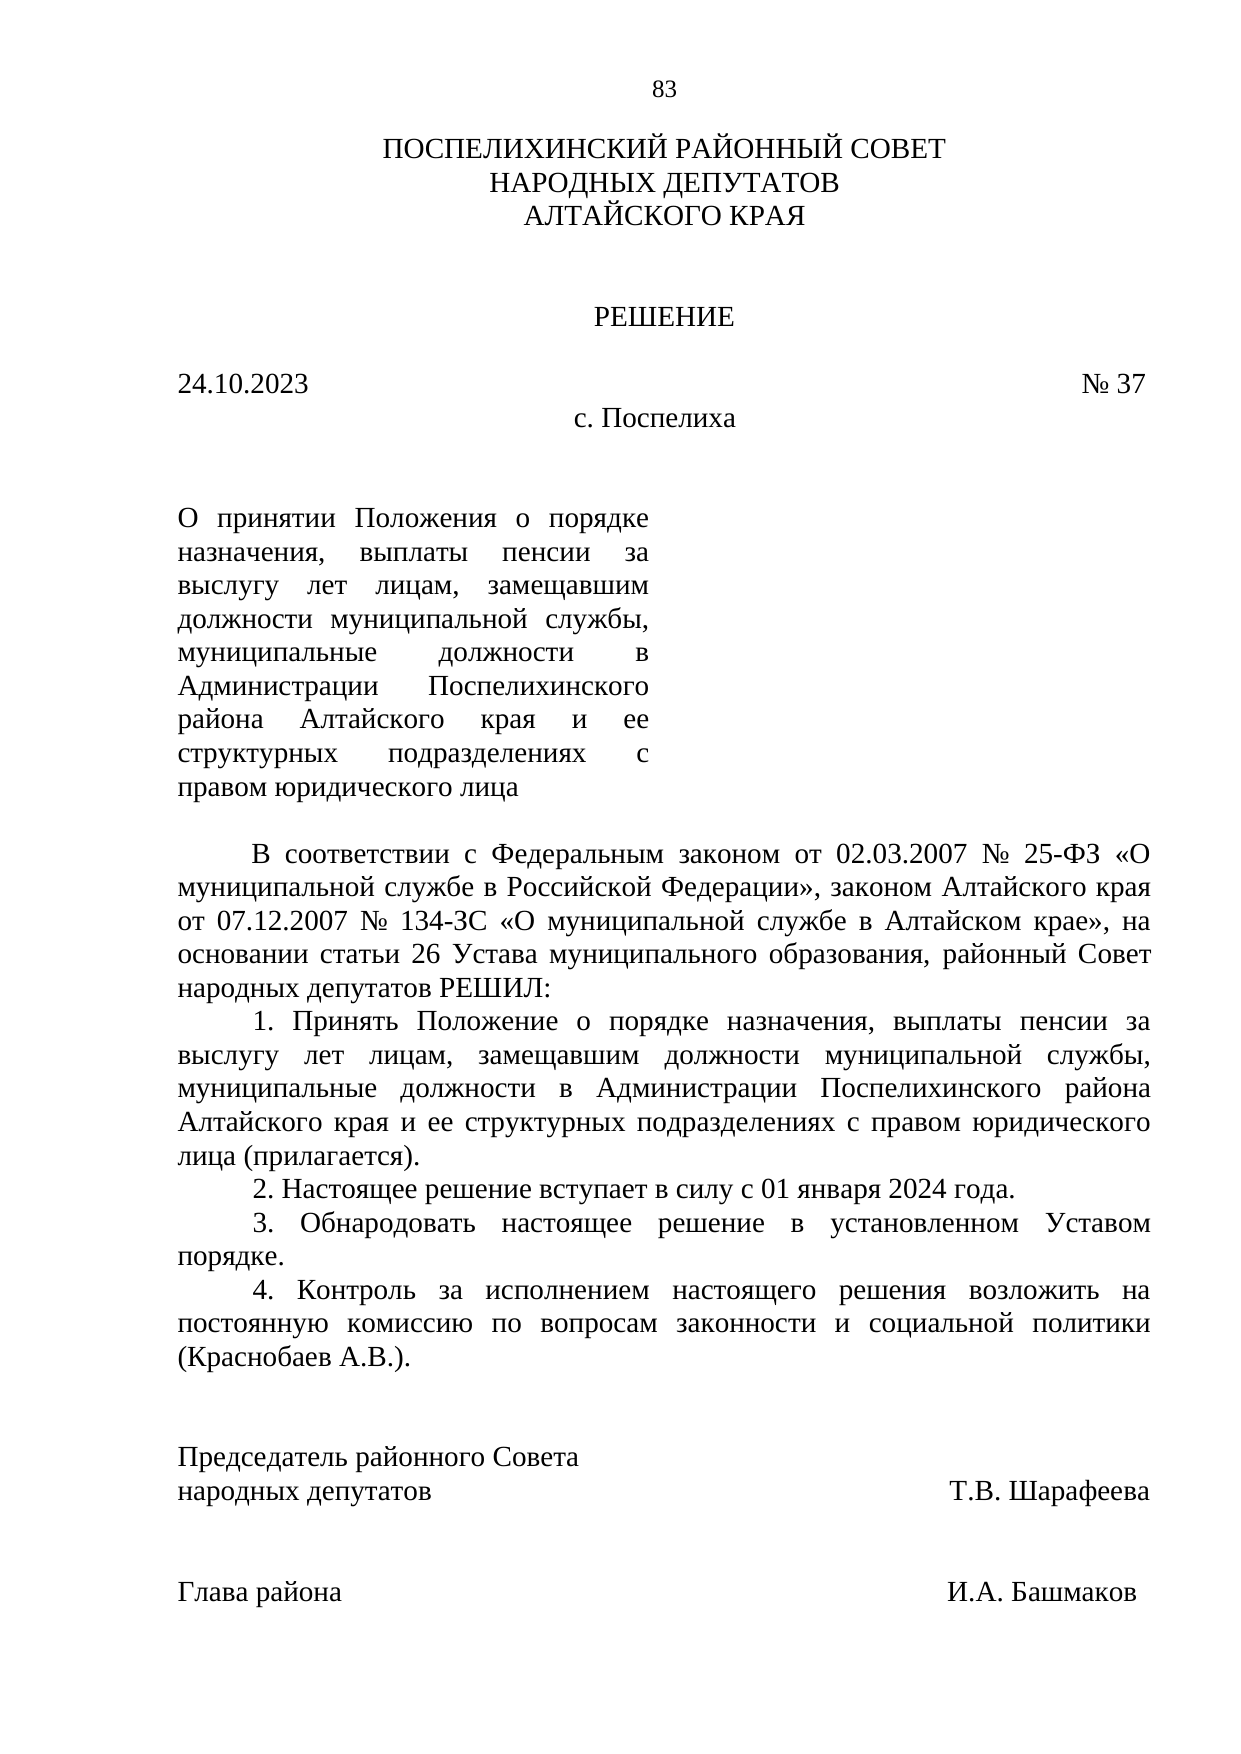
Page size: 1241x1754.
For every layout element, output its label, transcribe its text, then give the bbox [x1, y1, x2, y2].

text 24.10.2023 № 37 [177, 366, 1152, 400]
text 2. Настоящее решение вступает в силу с 01 января 2024 года. [177, 1171, 1152, 1205]
text О принятии Положения о порядке назначения, выплаты пенсии за выслугу лет лицам, замещавшим должности муниципальной службы, муниципальные должности в Администрации Поспелихинского района Алтайского края и ее структурных подразделениях с правом юридического лица [177, 500, 649, 802]
text АЛТАЙСКОГО КРАЯ [177, 198, 1152, 232]
text В соответствии с Федеральным законом от 02.03.2007 № 25-ФЗ «О муниципальной службе в Российской Федерации», законом Алтайского края от 07.12.2007 № 134-ЗС «О муниципальной службе в Алтайском крае», на основании статьи 26 Устава муниципального образования, районный Совет народных депутатов РЕШИЛ: [177, 836, 1152, 1003]
text народных депутатов Т.В. Шарафеева [177, 1473, 1152, 1507]
text с. Поспелиха [177, 400, 1132, 433]
text Председатель районного Совета [177, 1439, 1152, 1473]
text ПОСПЕЛИХИНСКИЙ РАЙОННЫЙ СОВЕТ [177, 131, 1152, 165]
text 4. Контроль за исполнением настоящего решения возложить на постоянную комиссию по вопросам законности и социальной политики (Краснобаев А.В.). [177, 1272, 1152, 1372]
text НАРОДНЫХ ДЕПУТАТОВ [177, 165, 1152, 198]
text 1. Принять Положение о порядке назначения, выплаты пенсии за выслугу лет лицам, замещавшим должности муниципальной службы, муниципальные должности в Администрации Поспелихинского района Алтайского края и ее структурных подразделениях с правом юридического лица (прилагается). [177, 1003, 1152, 1171]
text 3. Обнародовать настоящее решение в установленном Уставом порядке. [177, 1205, 1152, 1272]
text РЕШЕНИЕ [177, 299, 1152, 333]
text Глава района И.А. Башмаков [177, 1574, 1152, 1607]
